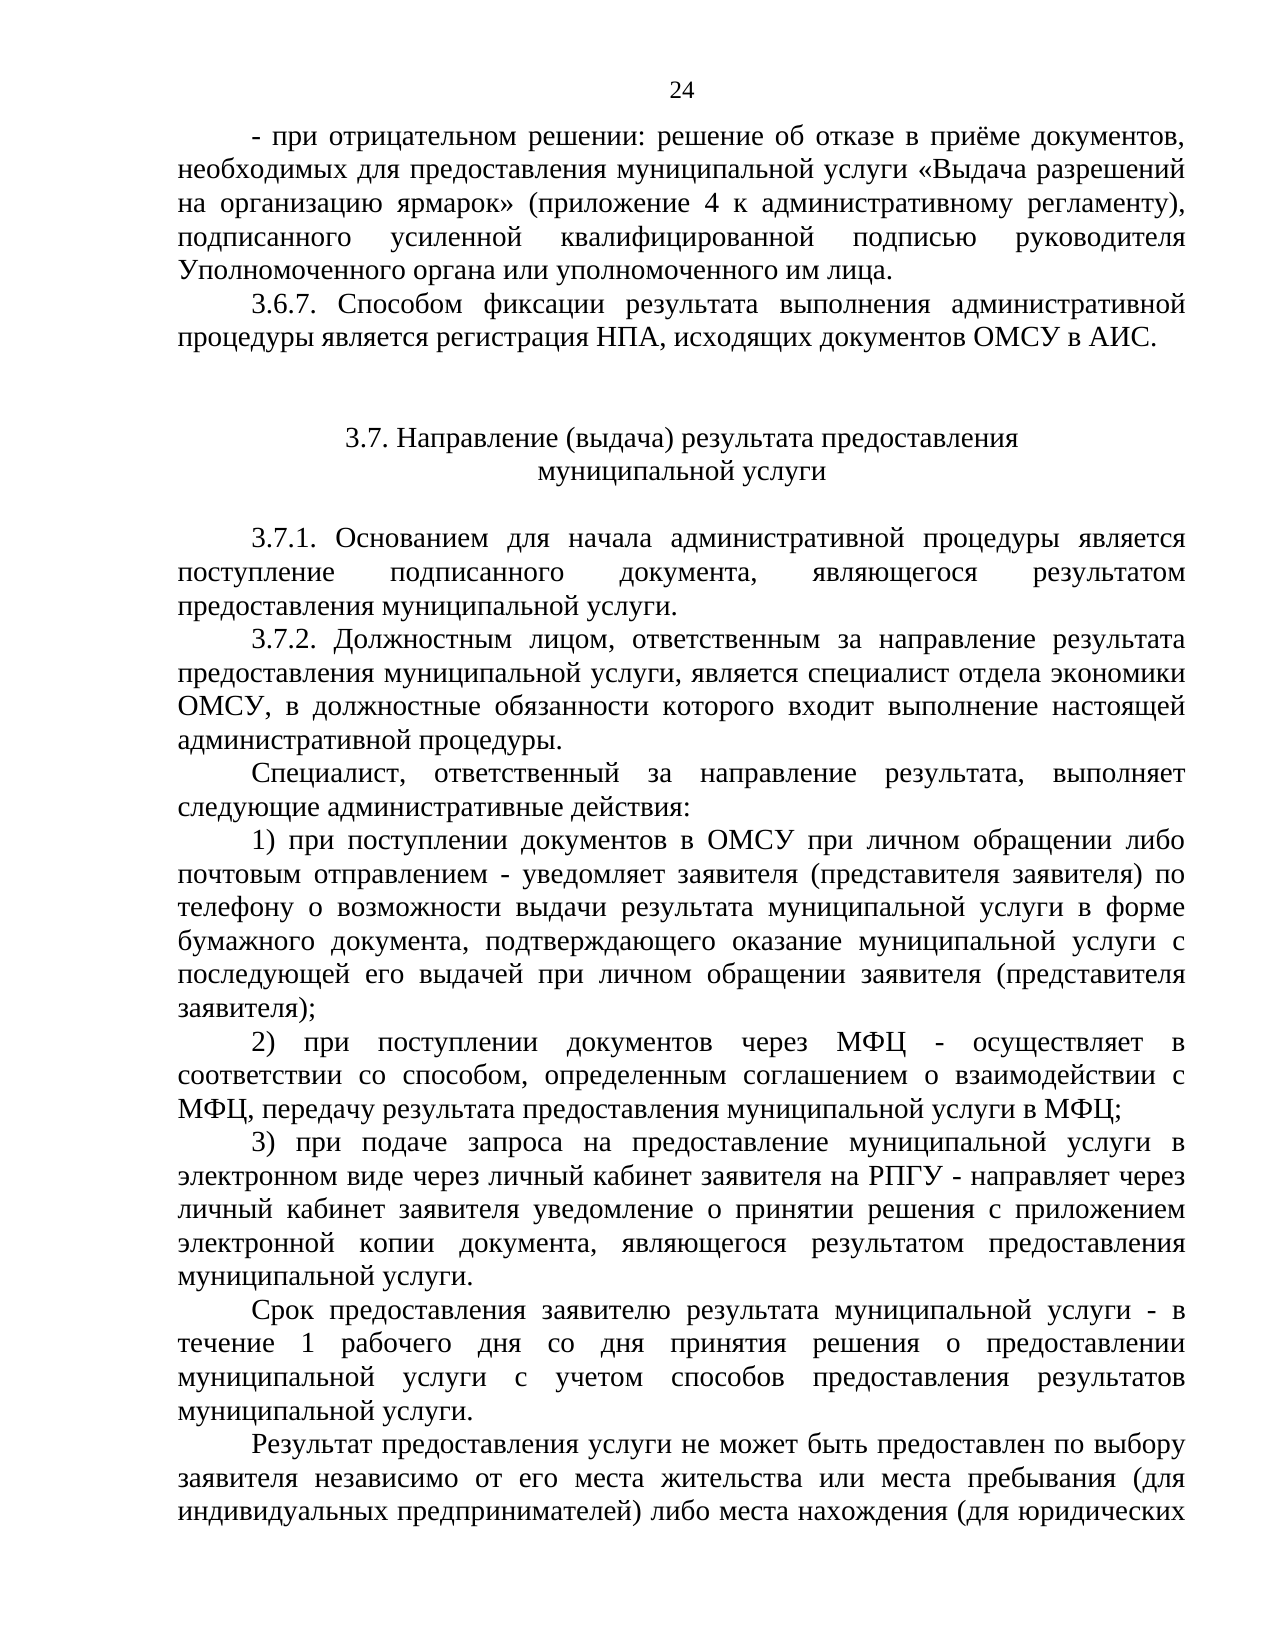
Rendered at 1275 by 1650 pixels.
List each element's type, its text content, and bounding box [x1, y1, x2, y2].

text 1) при поступлении документов в ОМСУ при личном обращении либо почтовым отправлением - уведомляет заявителя (представителя заявителя) по телефону о возможности выдачи результата муниципальной услуги в форме бумажного документа, подтверждающего оказание муниципальной услуги с последующей его выдачей при личном обращении заявителя (представителя заявителя); [177, 822, 1186, 1024]
text Срок предоставления заявителю результата муниципальной услуги - в течение 1 рабочего дня со дня принятия решения о предоставлении муниципальной услуги с учетом способов предоставления результатов муниципальной услуги. [177, 1292, 1186, 1426]
title муниципальной услуги [177, 453, 1186, 487]
text 3.7.1. Основанием для начала административной процедуры является поступление подписанного документа, являющегося результатом предоставления муниципальной услуги. [177, 521, 1186, 621]
text 3.7.2. Должностным лицом, ответственным за направление результата предоставления муниципальной услуги, является специалист отдела экономики ОМСУ, в должностные обязанности которого входит выполнение настоящей административной процедуры. [177, 621, 1186, 755]
text 3) при подаче запроса на предоставление муниципальной услуги в электронном виде через личный кабинет заявителя на РПГУ - направляет через личный кабинет заявителя уведомление о принятии решения с приложением электронной копии документа, являющегося результатом предоставления муниципальной услуги. [177, 1124, 1186, 1292]
text - при отрицательном решении: решение об отказе в приёме документов, необходимых для предоставления муниципальной услуги «Выдача разрешений на организацию ярмарок» (приложение 4 к административному регламенту), подписанного усиленной квалифицированной подписью руководителя Уполномоченного органа или уполномоченного им лица. [177, 118, 1186, 286]
text Специалист, ответственный за направление результата, выполняет следующие административные действия: [177, 755, 1186, 822]
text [177, 1426, 1186, 1527]
text 3.6.7. Способом фиксации результата выполнения административной процедуры является регистрация НПА, исходящих документов ОМСУ в АИС. [177, 286, 1186, 353]
text 3.7. Направление (выдача) результата предоставления [177, 420, 1186, 453]
text 2) при поступлении документов через МФЦ - осуществляет в соответствии со способом, определенным соглашением о взаимодействии с МФЦ, передачу результата предоставления муниципальной услуги в МФЦ; [177, 1024, 1186, 1124]
